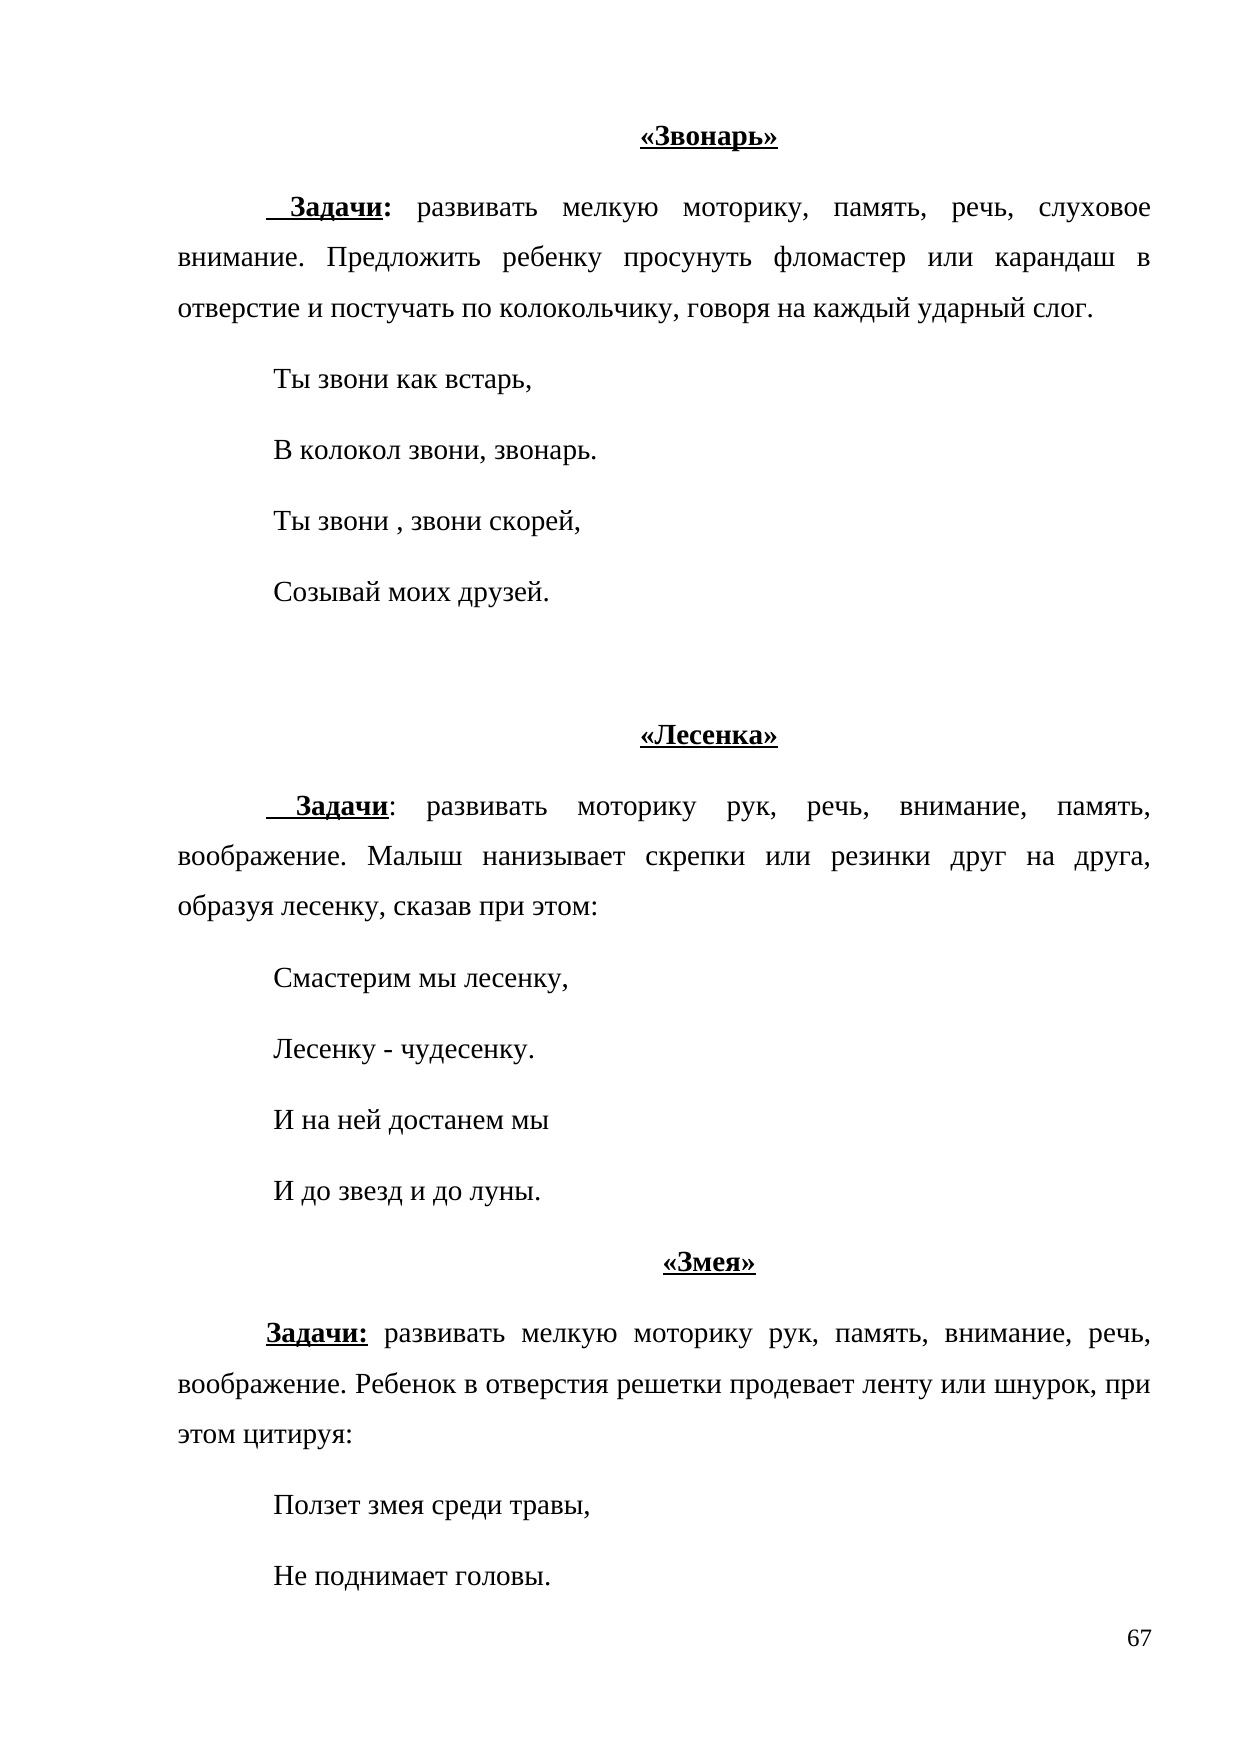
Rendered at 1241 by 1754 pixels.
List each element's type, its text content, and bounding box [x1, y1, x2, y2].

text «Звонарь» [177, 118, 1152, 152]
text Созывай моих друзей. [177, 574, 1152, 608]
text В колокол звони, звонарь. [177, 432, 1152, 466]
text Смастерим мы лесенку, [177, 960, 1152, 993]
text И на ней достанем мы [177, 1102, 1152, 1136]
text Задачи: развивать моторику рук, речь, внимание, память, воображение. Малыш нанизывает скрепки или резинки друг на друга, образуя лесенку, сказав при этом: [177, 788, 1152, 922]
text И до звезд и до луны. [177, 1173, 1152, 1207]
text Не поднимает головы. [177, 1558, 1152, 1592]
text Задачи: развивать мелкую моторику рук, память, внимание, речь, воображение. Ребенок в отверстия решетки продевает ленту или шнурок, при этом цитируя: [177, 1315, 1152, 1449]
text Ты звони , звони скорей, [177, 503, 1152, 537]
text «Змея» [177, 1244, 1152, 1278]
text Лесенку - чудесенку. [177, 1031, 1152, 1064]
text Задачи: развивать мелкую моторику, память, речь, слуховое внимание. Предложить ребенку просунуть фломастер или карандаш в отверстие и постучать по колокольчику, говоря на каждый ударный слог. [177, 189, 1152, 323]
text Ползет змея среди травы, [177, 1487, 1152, 1521]
text «Лесенка» [177, 717, 1152, 750]
text Ты звони как встарь, [177, 361, 1152, 394]
